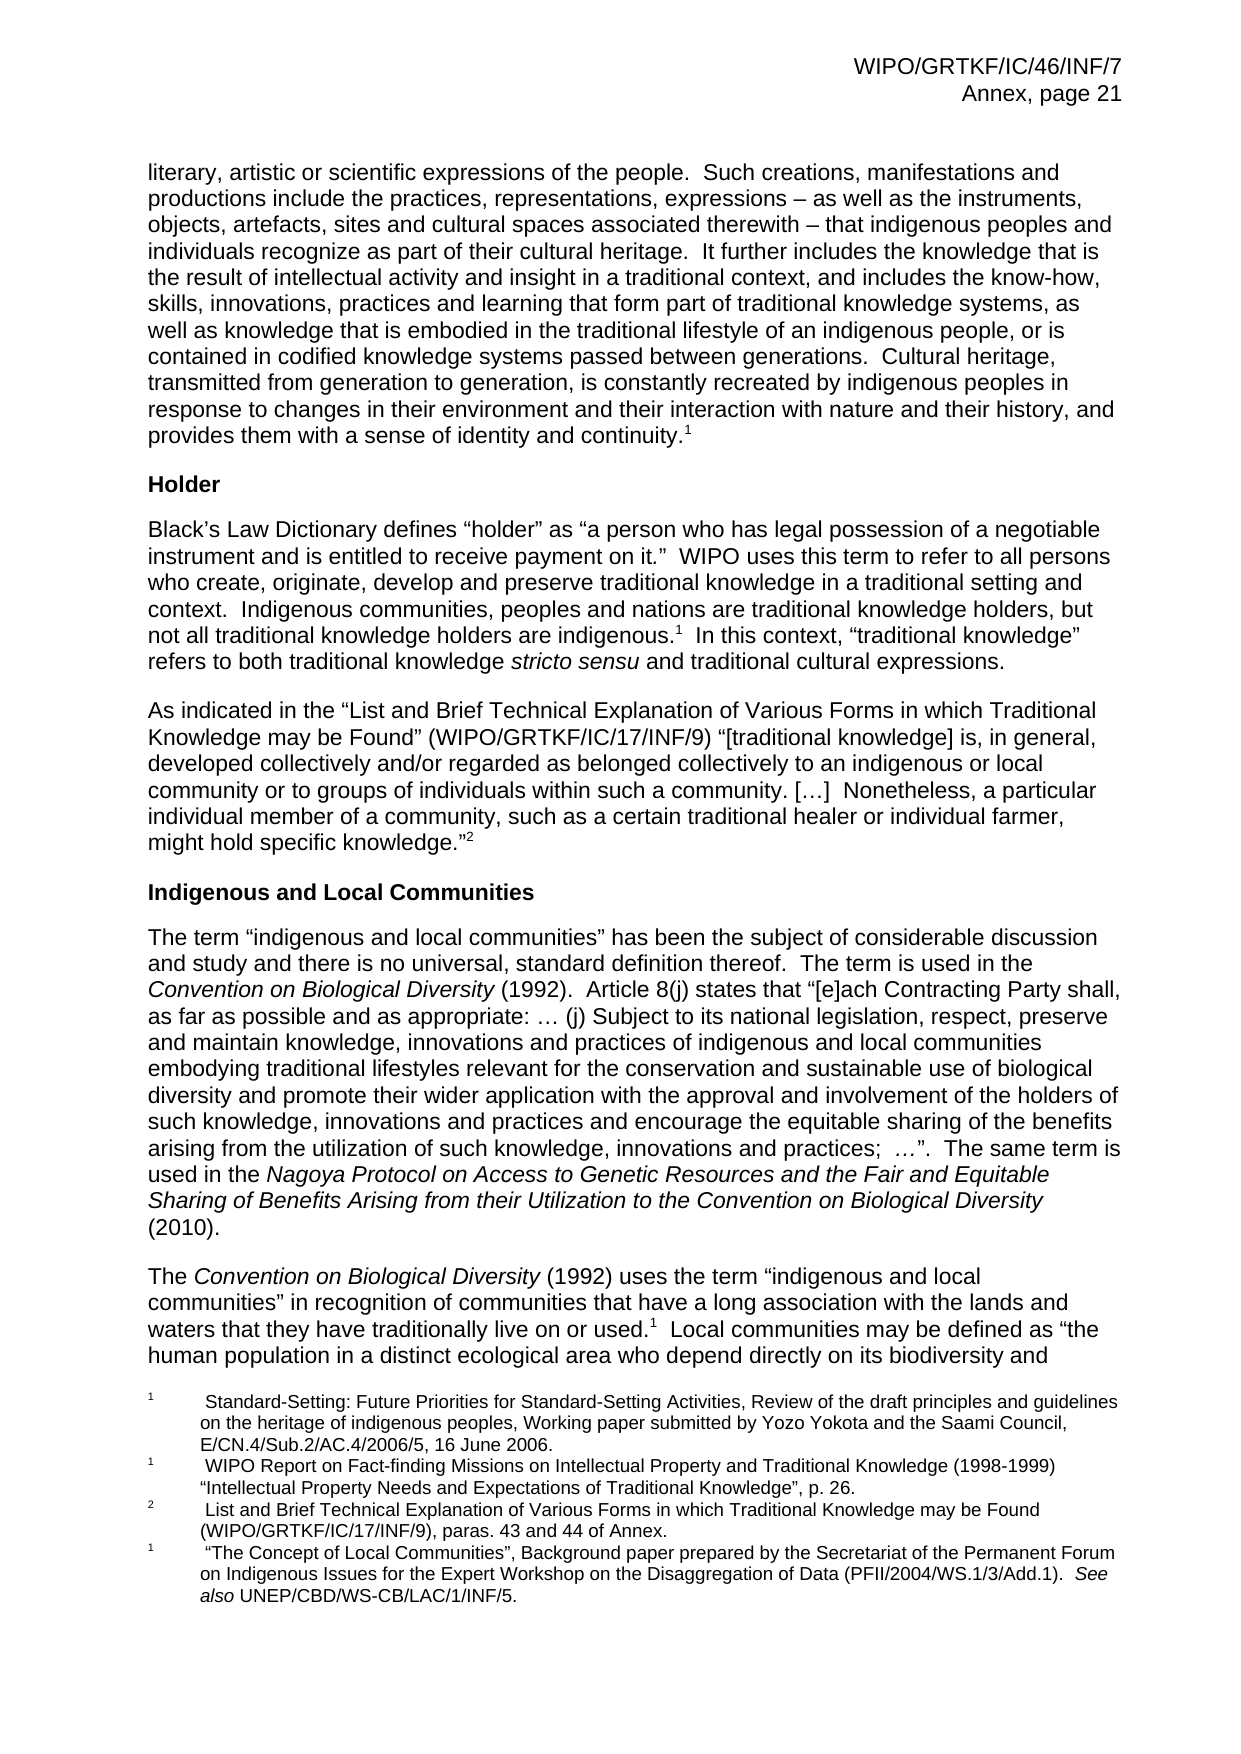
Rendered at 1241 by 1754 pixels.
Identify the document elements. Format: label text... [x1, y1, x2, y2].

text As indicated in the “List and Brief Technical Explanation of Various Forms in which Traditional Knowledge may be Found” (WIPO/GRTKF/IC/17/INF/9) “[traditional knowledge] is, in general, [148, 697, 1122, 750]
text developed collectively and/or regarded as belonged collectively to an indigenous or local community or to groups of individuals within such a community. […] Nonetheless, a particular individual member of a community, such as a certain traditional healer or individual farmer, might hold specific knowledge.” [148, 750, 1122, 856]
subtitle Holder [148, 471, 1122, 498]
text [148, 1263, 1122, 1368]
text The term “indigenous and local communities” has been the subject of considerable discussion and study and there is no universal, standard definition thereof. The term is used in the Convention on Biological Diversity (1992). Article 8(j) states that “[e]ach Contracting Party shall, as far as possible and as appropriate: … (j) Subject to its national legislation, respect, preserve and maintain knowledge, innovations and practices of indigenous and local communities embodying traditional lifestyles relevant for the conservation and sustainable use of biological diversity and promote their wider application with the approval and involvement of the holders of such knowledge, innovations and practices and encourage the equitable sharing of the benefits arising from the utilization of such knowledge, innovations and practices; …”. The same term is used in the Nagoya Protocol on Access to Genetic Resources and the Fair and Equitable Sharing of Benefits Arising from their Utilization to the Convention on Biological Diversity (2010). [148, 924, 1122, 1240]
subtitle Indigenous and Local Communities [148, 878, 1122, 905]
text Black’s Law Dictionary defines “holder” as “a person who has legal possession of a negotiable instrument and is entitled to receive payment on it.” WIPO uses this term to refer to all persons who create, originate, develop and preserve traditional knowledge in a traditional setting and context. Indigenous communities, peoples and nations are traditional knowledge holders, but not all traditional knowledge holders are indigenous. In this context, “traditional knowledge” refers to both traditional knowledge stricto sensu and traditional cultural expressions. [148, 516, 1122, 674]
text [148, 158, 1122, 448]
